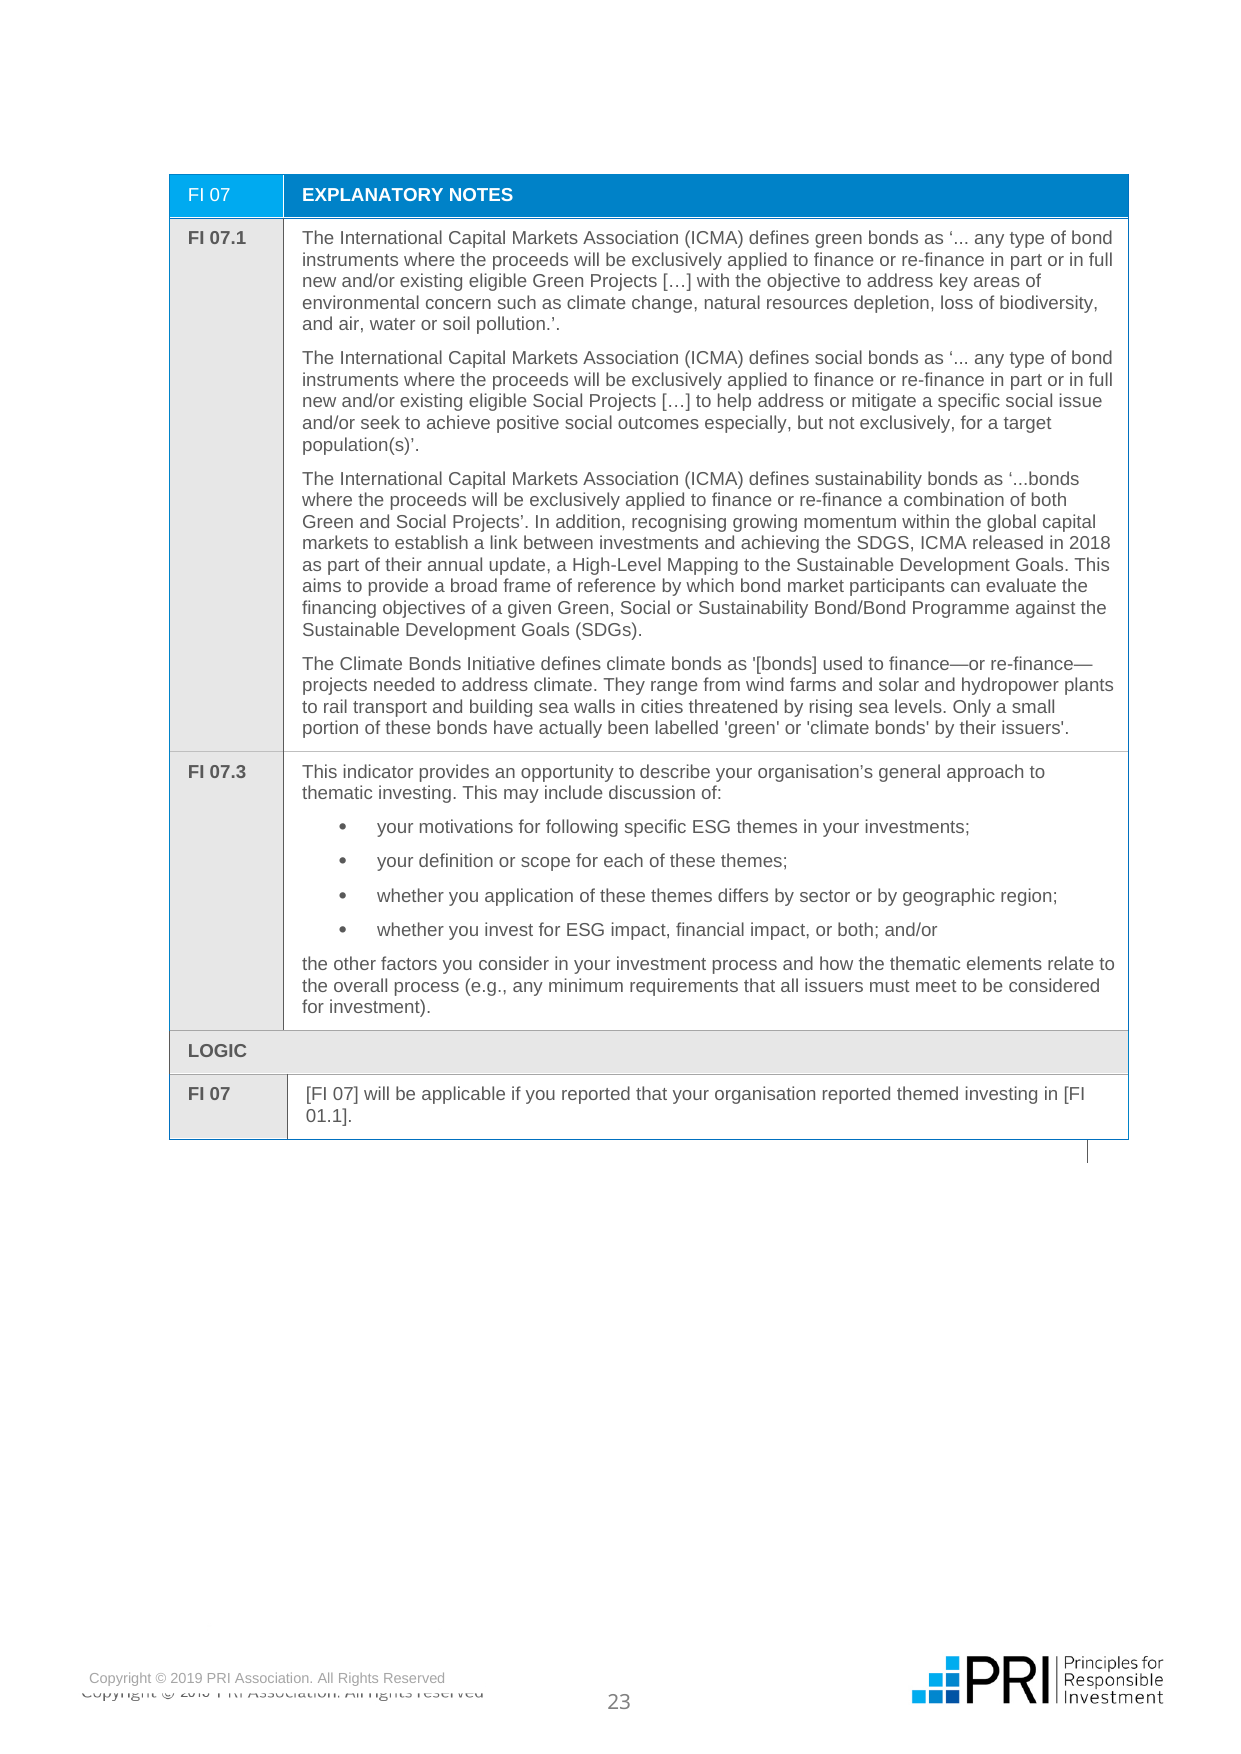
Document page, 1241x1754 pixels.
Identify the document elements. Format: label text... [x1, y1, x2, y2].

table_cell The International Capital Markets Association (ICMA) defines green bonds as ‘... any type of bond instruments where the proceeds will be exclusively applied to finance or re-finance in part or in full new and/or existing eligible Green Projects […] with the objective to address key areas of environmental concern such as climate change, natural resources depletion, loss of biodiversity, and air, water or soil pollution.’. The International Capital Markets Association (ICMA) defines social bonds as ‘... any type of bond instruments where the proceeds will be exclusively applied to finance or re-finance in part or in full new and/or existing eligible Social Projects […] to help address or mitigate a specific social issue and/or seek to achieve positive social outcomes especially, but not exclusively, for a target population(s)’. The International Capital Markets Association (ICMA) defines sustainability bonds as ‘...bonds where the proceeds will be exclusively applied to finance or re-finance a combination of both Green and Social Projects’. In addition, recognising growing momentum within the global capital markets to establish a link between investments and achieving the SDGS, ICMA released in 2018 as part of their annual update, a High-Level Mapping to the Sustainable Development Goals. This aims to provide a broad frame of reference by which bond market participants can evaluate the financing objectives of a given Green, Social or Sustainability Bond/Bond Programme against the Sustainable Development Goals (SDGs). The Climate Bonds Initiative defines climate bonds as '[bonds] used to finance—or re-finance— projects needed to address climate. They range from wind farms and solar and hydropower plants to rail transport and building sea walls in cities threatened by rising sea levels. Only a small portion of these bonds have actually been labelled 'green' or 'climate bonds' by their issuers'. [284, 219, 1128, 751]
table_cell This indicator provides an opportunity to describe your organisation’s general approach to thematic investing. This may include discussion of: your motivations for following specific ESG themes in your investments; your definition or scope for each of these themes; whether you application of these themes differs by sector or by geographic region; whether you invest for ESG impact, financial impact, or both; and/or the other factors you consider in your investment process and how the thematic elements relate to the overall process (e.g., any minimum requirements that all issuers must meet to be considered for investment). [284, 752, 1128, 1030]
table_cell FI 07.1 [170, 219, 283, 751]
table_header LOGIC [170, 1031, 1128, 1073]
table_header FI 07 [170, 175, 283, 217]
table_header EXPLANATORY NOTES [284, 175, 1128, 217]
table_cell FI 07 [170, 1075, 287, 1138]
table_cell FI 07.3 [170, 752, 283, 1030]
table_cell [FI 07] will be applicable if you reported that your organisation reported themed investing in [FI 01.1]. [288, 1075, 1128, 1138]
picture [0, 1560, 1241, 1754]
